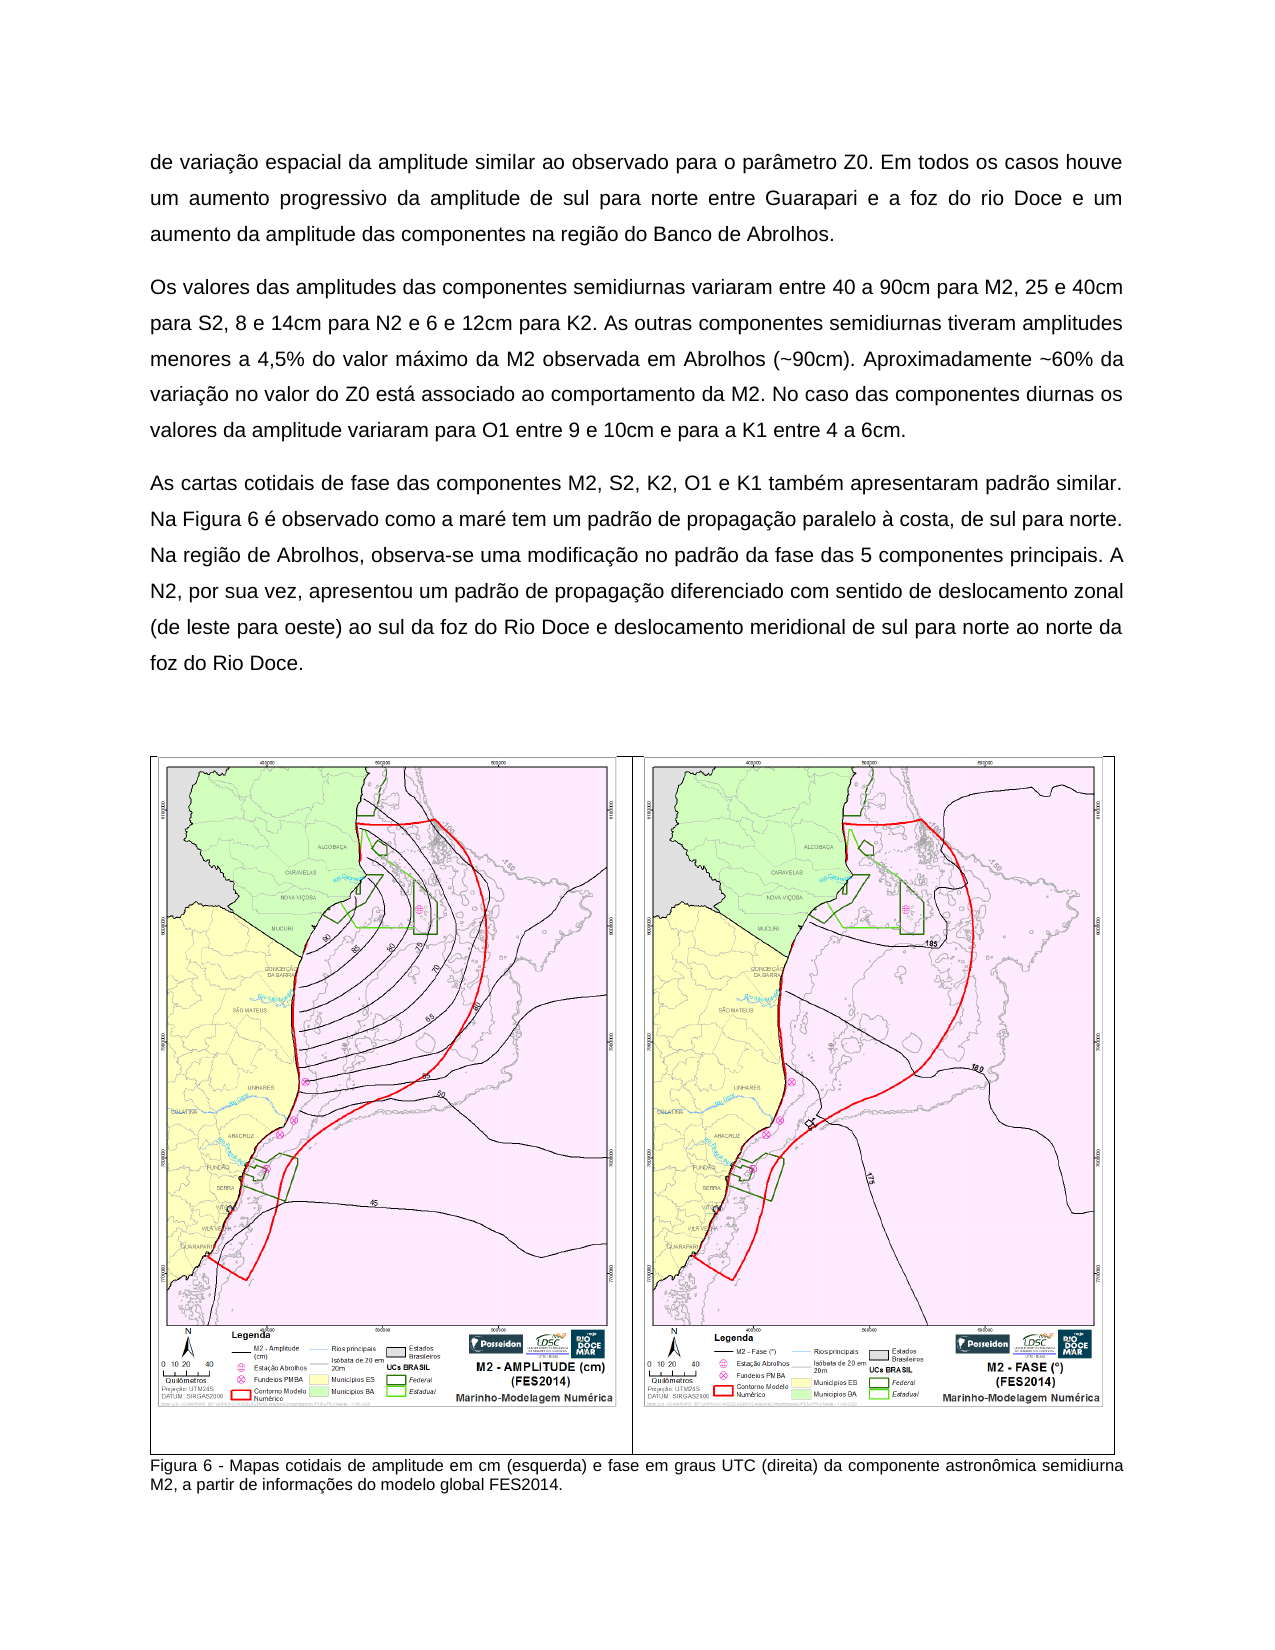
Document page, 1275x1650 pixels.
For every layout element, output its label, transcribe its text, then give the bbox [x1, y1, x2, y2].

text Os valores das amplitudes das componentes semidiurnas variaram entre 40 a 90cm para M2, 25 e 40cm para S2, 8 e 14cm para N2 e 6 e 12cm para K2. As outras componentes semidiurnas tiveram amplitudes menores a 4,5% do valor máximo da M2 observada em Abrolhos (~90cm). Aproximadamente ~60% da variação no valor do Z0 está associado ao comportamento da M2. No caso das componentes diurnas os valores da amplitude variaram para O1 entre 9 e 10cm e para a K1 entre 4 a 6cm. [150, 274, 1125, 442]
table_header [151, 757, 632, 1454]
text Figura 6 - Mapas cotidais de amplitude em cm (esquerda) e fase em graus UTC (direita) da componente astronômica semidiurna M2, a partir de informações do modelo global FES2014. [150, 1455, 1125, 1494]
text As cartas cotidais de fase das componentes M2, S2, K2, O1 e K1 também apresentaram padrão similar. Na Figura 6 é observado como a maré tem um padrão de propagação paralelo à costa, de sul para norte. Na região de Abrolhos, observa-se uma modificação no padrão da fase das 5 componentes principais. A N2, por sua vez, apresentou um padrão de propagação diferenciado com sentido de deslocamento zonal (de leste para oeste) ao sul da foz do Rio Doce e deslocamento meridional de sul para norte ao norte da foz do Rio Doce. [150, 471, 1125, 674]
table_header [633, 757, 1114, 1454]
picture [157, 756, 617, 1407]
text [150, 150, 1125, 246]
picture [643, 756, 1104, 1407]
